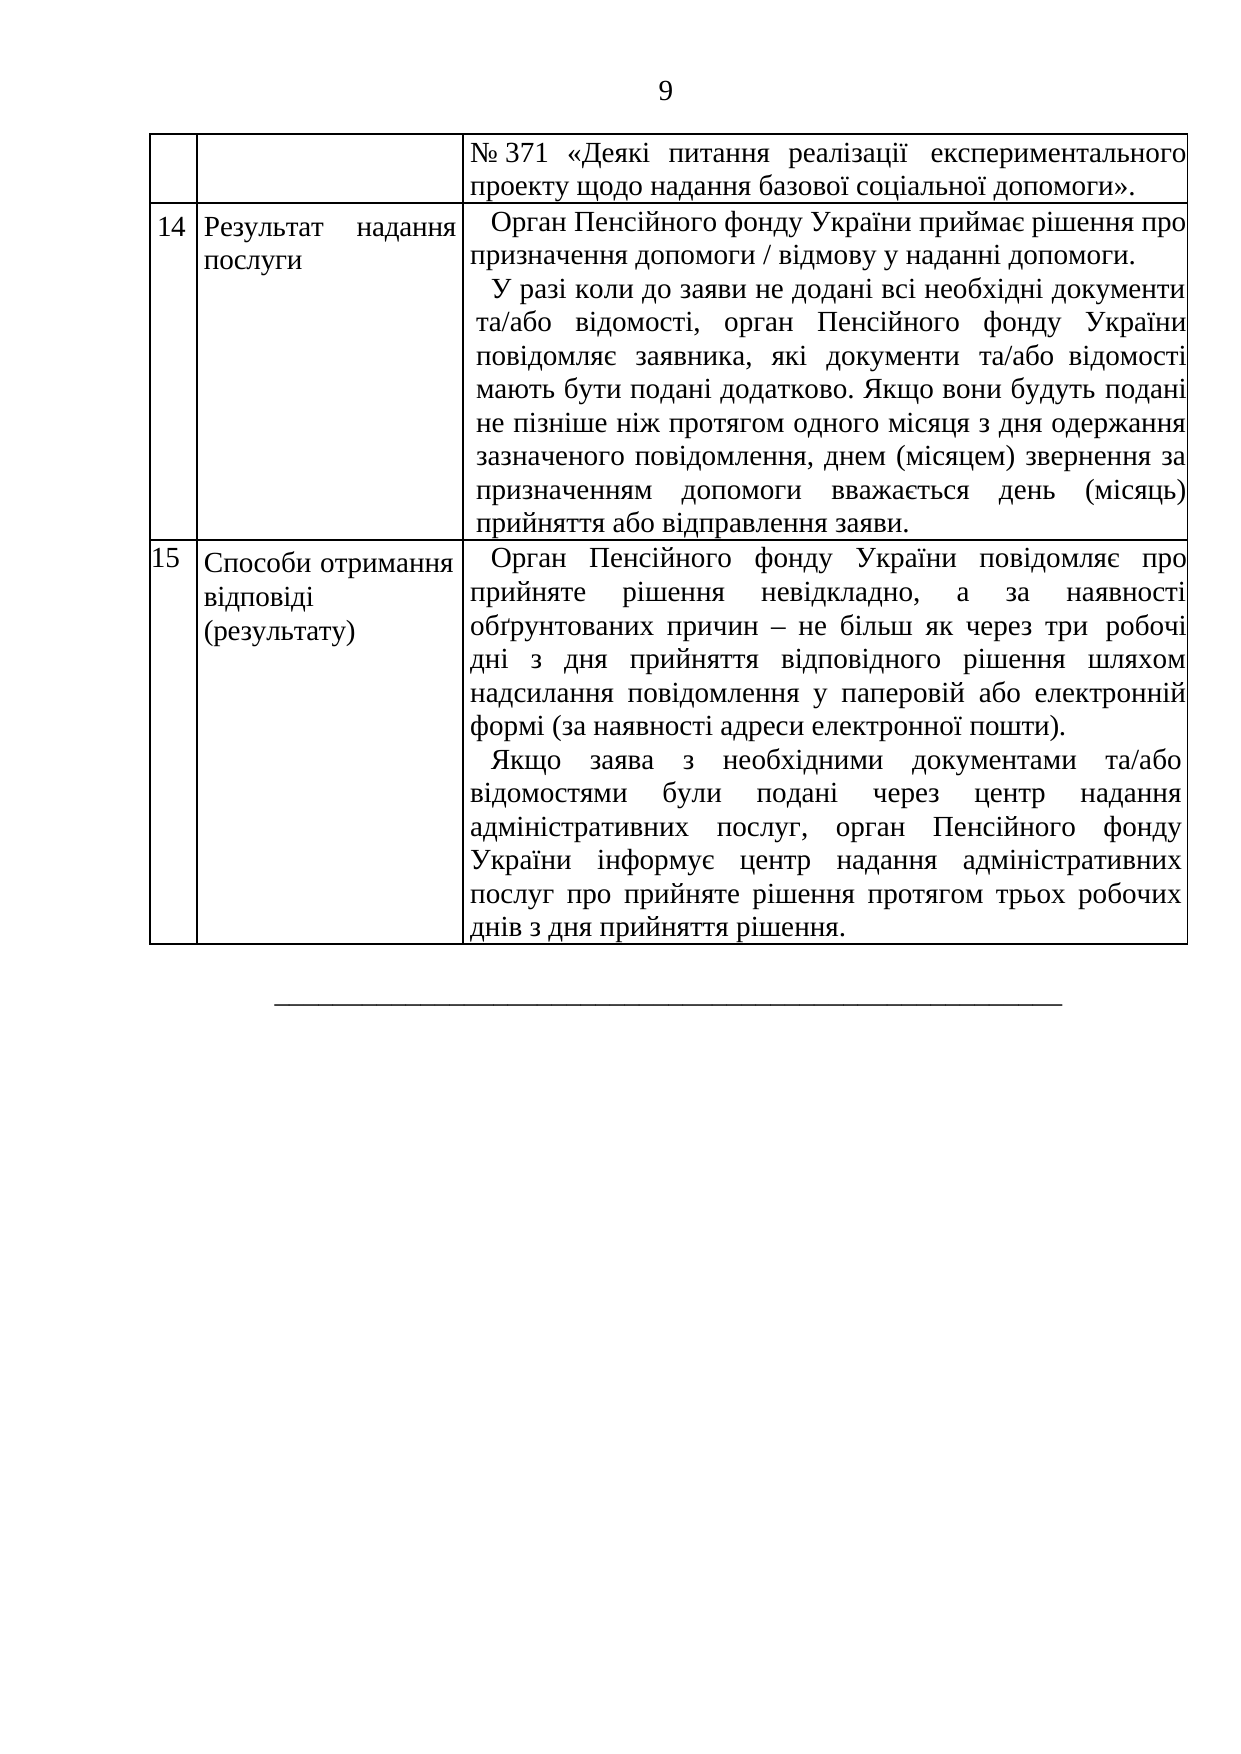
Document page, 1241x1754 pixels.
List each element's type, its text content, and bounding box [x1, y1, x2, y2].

table_cell Способи отримання відповіді (результату) [198, 541, 462, 943]
table_cell 14 [151, 204, 196, 539]
table_cell 13 [151, 135, 196, 202]
text ______________________________________________________ [135, 975, 1201, 1008]
table_cell Орган Пенсійного фонду України повідомляє про прийняте рішення невідкладно, а за наявності обґрунтованих причин – не більш як через три робочі дні з дня прийняття відповідного рішення шляхом надсилання повідомлення у паперовій або електронній формі (за наявності адреси електронної пошти). Якщо заява з необхідними документами та/або відомостями були подані через центр надання адміністративних послуг, орган Пенсійного фонду України інформує центр надання адміністративних послуг про прийняте рішення протягом трьох робочих днів з дня прийняття рішення. [464, 541, 1187, 943]
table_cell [198, 135, 462, 202]
table_cell Результат надання послуги [198, 204, 462, 539]
table_cell 15 [151, 541, 196, 943]
table_cell Орган Пенсійного фонду України приймає рішення про призначення допомоги / відмову у наданні допомоги. У разі коли до заяви не додані всі необхідні документи та/або відомості, орган Пенсійного фонду України повідомляє заявника, які документи та/або відомості мають бути подані додатково. Якщо вони будуть подані не пізніше ніж протягом одного місяця з дня одержання зазначеного повідомлення, днем (місяцем) звернення за призначенням допомоги вважається день (місяць) прийняття або відправлення заяви. [464, 204, 1187, 539]
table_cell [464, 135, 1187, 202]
